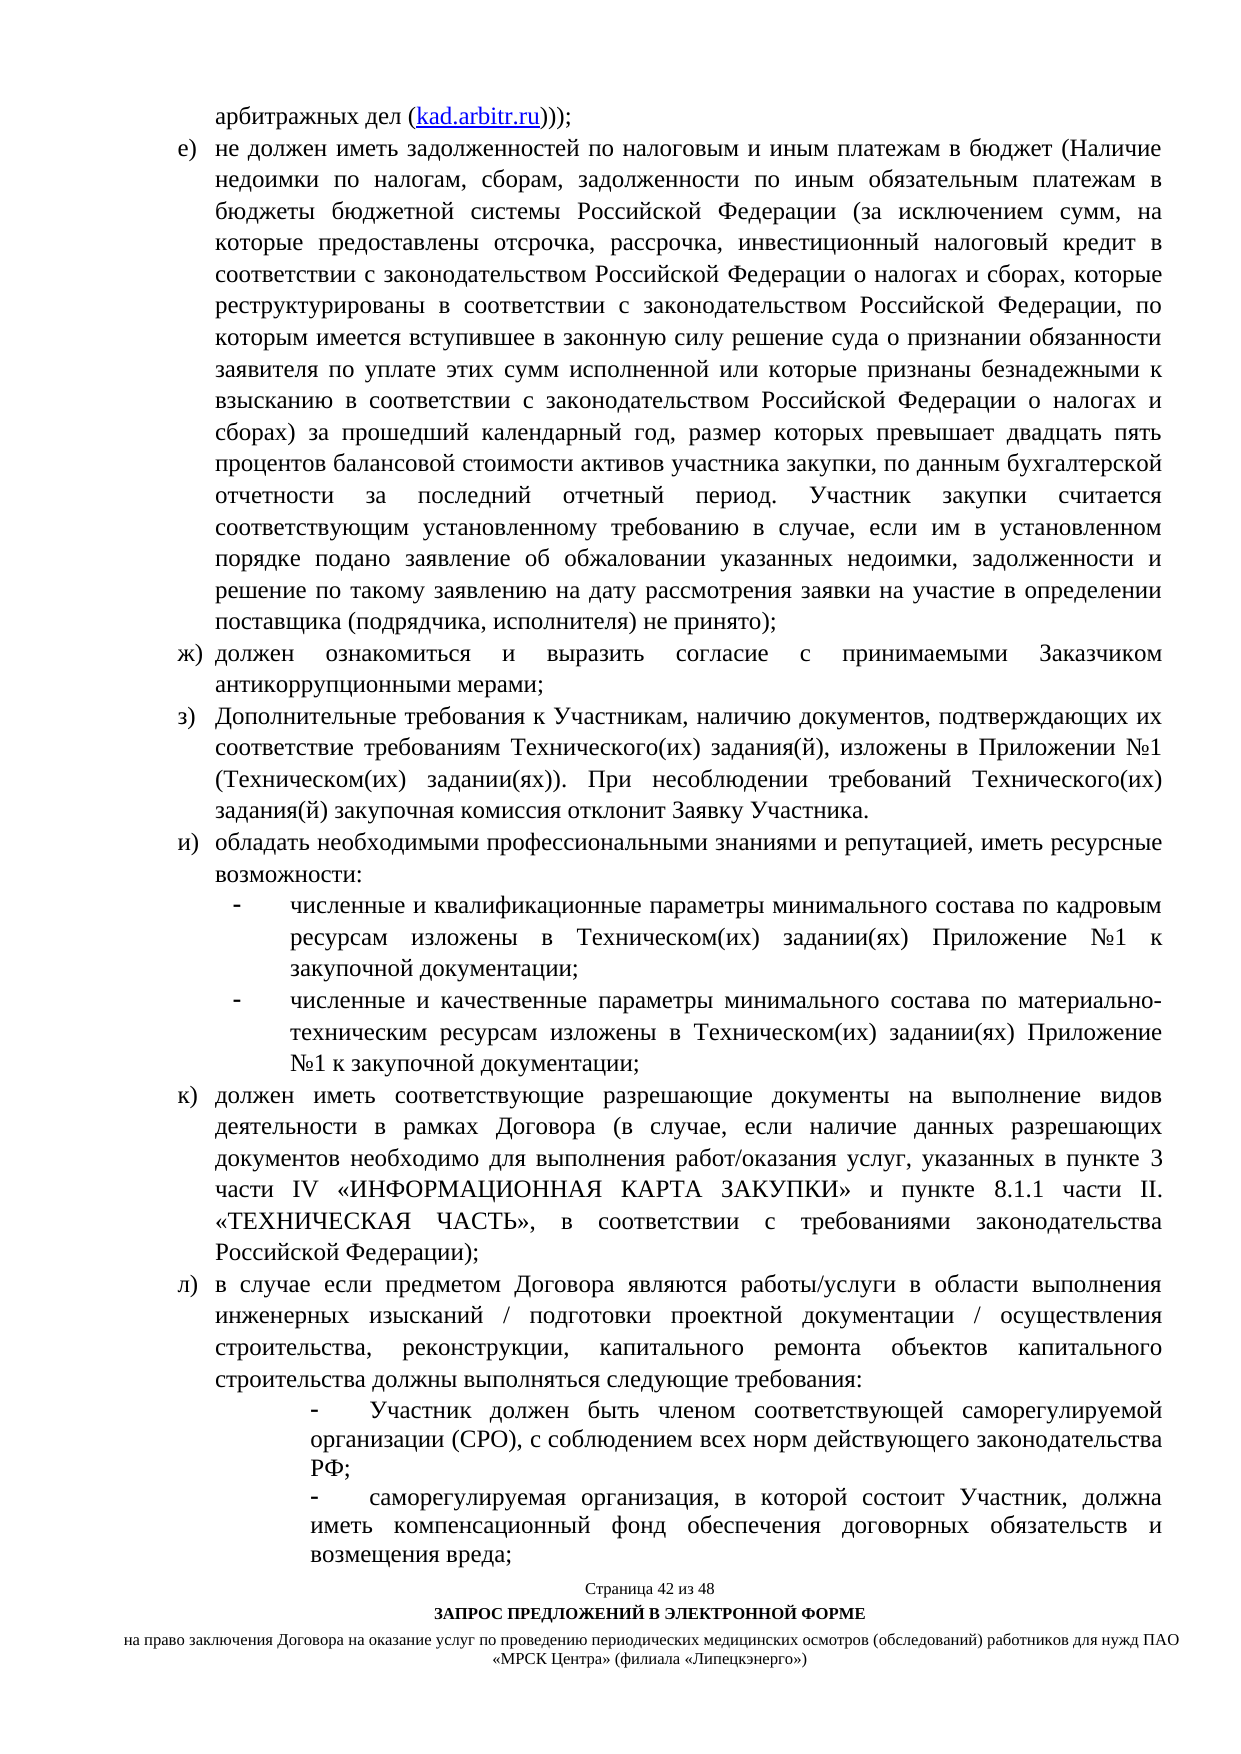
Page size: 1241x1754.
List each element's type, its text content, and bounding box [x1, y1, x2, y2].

list численные и квалификационные параметры минимального состава по кадровым ресурсам изложены в Техническом(их) задании(ях) Приложение №1 к закупочной документации; [233, 890, 1163, 982]
list численные и качественные параметры минимального состава по материально-техническим ресурсам изложены в Техническом(их) задании(ях) Приложение №1 к закупочной документации; [233, 985, 1163, 1077]
list обладать необходимыми профессиональными знаниями и репутацией, иметь ресурсные возможности: [177, 827, 1163, 887]
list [177, 101, 1163, 130]
list должен ознакомиться и выразить согласие с принимаемыми Заказчиком антикоррупционными мерами; [177, 638, 1163, 698]
list в случае если предметом Договора являются работы/услуги в области выполнения инженерных изысканий / подготовки проектной документации / осуществления строительства, реконструкции, капитального ремонта объектов капитального строительства должны выполняться следующие требования: [177, 1269, 1163, 1392]
list Участник должен быть членом соответствующей саморегулируемой организации (СРО), с соблюдением всех норм действующего законодательства РФ; [310, 1395, 1163, 1482]
list саморегулируемая организация, в которой состоит Участник, должна иметь компенсационный фонд обеспечения договорных обязательств и возмещения вреда; [310, 1482, 1163, 1568]
list Дополнительные требования к Участникам, наличию документов, подтверждающих их соответствие требованиям Технического(их) задания(й), изложены в Приложении №1 (Техническом(их) задании(ях)). При несоблюдении требований Технического(их) задания(й) закупочная комиссия отклонит Заявку Участника. [177, 701, 1163, 824]
list должен иметь соответствующие разрешающие документы на выполнение видов деятельности в рамках Договора (в случае, если наличие данных разрешающих документов необходимо для выполнения работ/оказания услуг, указанных в пункте 3 части IV «ИНФОРМАЦИОННАЯ КАРТА ЗАКУПКИ» и пункте 8.1.1 части II. «ТЕХНИЧЕСКАЯ ЧАСТЬ», в соответствии с требованиями законодательства Российской Федерации); [177, 1080, 1163, 1266]
list не должен иметь задолженностей по налоговым и иным платежам в бюджет (Наличие недоимки по налогам, сборам, задолженности по иным обязательным платежам в бюджеты бюджетной системы Российской Федерации (за исключением сумм, на которые предоставлены отсрочка, рассрочка, инвестиционный налоговый кредит в соответствии с законодательством Российской Федерации о налогах и сборах, которые реструктурированы в соответствии с законодательством Российской Федерации, по которым имеется вступившее в законную силу решение суда о признании обязанности заявителя по уплате этих сумм исполненной или которые признаны безнадежными к взысканию в соответствии с законодательством Российской Федерации о налогах и сборах) за прошедший календарный год, размер которых превышает двадцать пять процентов балансовой стоимости активов участника закупки, по данным бухгалтерской отчетности за последний отчетный период. Участник закупки считается соответствующим установленному требованию в случае, если им в установленном порядке подано заявление об обжаловании указанных недоимки, задолженности и решение по такому заявлению на дату рассмотрения заявки на участие в определении поставщика (подрядчика, исполнителя) не принято); [177, 133, 1163, 635]
